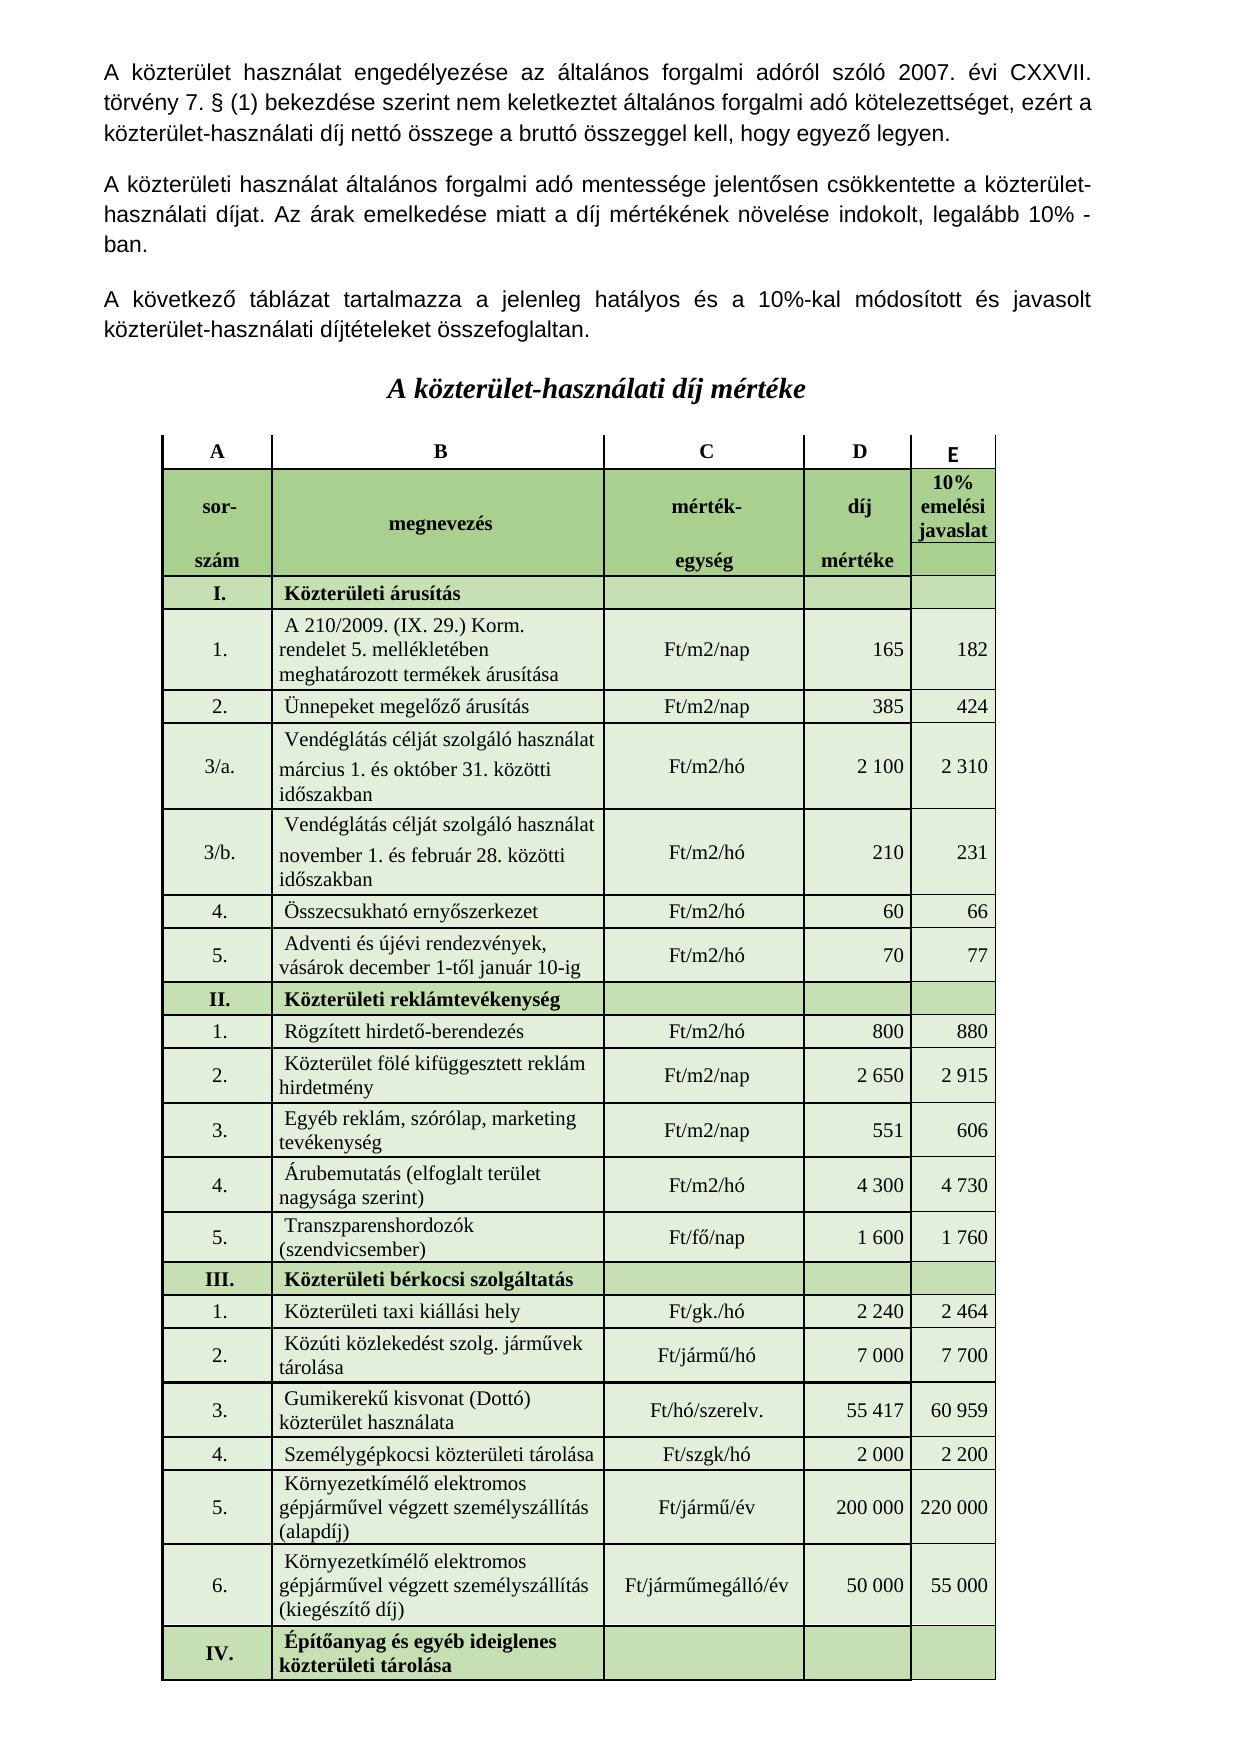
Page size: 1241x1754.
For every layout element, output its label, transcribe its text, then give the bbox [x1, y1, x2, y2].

text A közterület-használati díj mértéke [103, 372, 1093, 405]
text A közterületi használat általános forgalmi adó mentessége jelentősen csökkentette a közterület-használati díjat. Az árak emelkedése miatt a díj mértékének növelése indokolt, legalább 10% -ban. [103, 171, 1093, 257]
table_cell 200 000 [805, 1471, 910, 1543]
table_cell Ft/m2/nap [605, 691, 803, 722]
table_cell Összecsukható ernyőszerkezet [273, 896, 603, 927]
table_cell Gumikerekű kisvonat (Dottó) közterület használata [273, 1384, 603, 1436]
table_cell 606 [912, 1103, 995, 1156]
table_cell 1. [164, 1296, 271, 1327]
table_cell II. [164, 983, 271, 1014]
table_cell [605, 1263, 803, 1294]
table_cell 6. [164, 1545, 271, 1624]
table_cell [805, 1263, 910, 1294]
table_cell 66 [912, 895, 995, 927]
table_cell IV. [164, 1627, 271, 1679]
table_cell Ft/m2/hó [605, 1158, 803, 1211]
table_cell 551 [805, 1104, 910, 1156]
table_cell 385 [805, 691, 910, 722]
table_cell Ft/járműmegálló/év [605, 1545, 803, 1624]
table_cell 2 200 [912, 1437, 995, 1469]
table_cell 4 730 [912, 1157, 995, 1211]
table_cell megnevezés [273, 470, 603, 575]
table_cell 210 [805, 810, 910, 894]
table_cell 77 [912, 928, 995, 981]
table_cell 165 [805, 610, 910, 689]
text A következő táblázat tartalmazza a jelenleg hatályos és a 10%-kal módosított és javasolt közterület-használati díjtételeket összefoglaltan. [103, 286, 1093, 343]
table_cell Árubemutatás (elfoglalt terület nagysága szerint) [273, 1158, 603, 1211]
table_cell Adventi és újévi rendezvények, vásárok december 1-től január 10-ig [273, 929, 603, 981]
table_cell Ft/m2/nap [605, 1104, 803, 1156]
table_cell [912, 1626, 995, 1679]
table_cell [605, 983, 803, 1014]
table_cell 7 000 [805, 1329, 910, 1381]
table_cell 182 [912, 609, 995, 689]
table_cell III. [164, 1263, 271, 1294]
table_cell 55 417 [805, 1384, 910, 1436]
table_cell 3. [164, 1384, 271, 1436]
table_cell Vendéglátás célját szolgáló használat [273, 724, 603, 753]
table_cell 2 240 [805, 1296, 910, 1327]
table_cell 4. [164, 896, 271, 927]
table_cell Ünnepeket megelőző árusítás [273, 691, 603, 722]
table_cell 2 464 [912, 1295, 995, 1327]
table_cell 60 959 [912, 1383, 995, 1436]
table_cell Ft/m2/nap [605, 1049, 803, 1102]
table_cell 4 300 [805, 1158, 910, 1211]
table_cell 3. [164, 1104, 271, 1156]
table_cell Építőanyag és egyéb ideiglenes közterületi tárolása [273, 1627, 603, 1679]
table_cell 2. [164, 1049, 271, 1102]
table_header B [273, 435, 603, 468]
table_cell 1. [164, 610, 271, 689]
table_cell Ft/gk./hó [605, 1296, 803, 1327]
table_cell 2 915 [912, 1048, 995, 1102]
table_cell 2 000 [805, 1438, 910, 1469]
table_cell Rögzített hirdető-berendezés [273, 1016, 603, 1047]
table_cell 7 700 [912, 1328, 995, 1381]
table_cell 4. [164, 1158, 271, 1211]
table_cell [605, 577, 803, 608]
table_cell szám [164, 542, 271, 575]
table_cell 800 [805, 1016, 910, 1047]
table_cell Ft/m2/nap [605, 610, 803, 689]
table_cell Közterületi taxi kiállási hely [273, 1296, 603, 1327]
text A közterület használat engedélyezése az általános forgalmi adóról szóló 2007. évi CXXVII. törvény 7. § (1) bekezdése szerint nem keletkeztet általános forgalmi adó kötelezettséget, ezért a közterület-használati díj nettó összege a bruttó összeggel kell, hogy egyező legyen. [103, 59, 1093, 146]
table_cell 2 310 [912, 723, 995, 808]
table_cell 55 000 [912, 1544, 995, 1624]
table_cell Közterületi bérkocsi szolgáltatás [273, 1263, 603, 1294]
table_cell Transzparenshordozók (szendvicsember) [273, 1213, 603, 1261]
table_cell 2 100 [805, 724, 910, 808]
table_cell 4. [164, 1438, 271, 1469]
table_cell [912, 576, 995, 608]
table_cell [912, 543, 995, 575]
table_cell Egyéb reklám, szórólap, marketing tevékenység [273, 1104, 603, 1156]
table_cell [912, 982, 995, 1014]
table_cell Környezetkímélő elektromos gépjárművel végzett személyszállítás (kiegészítő díj) [273, 1545, 603, 1624]
table_cell Közúti közlekedést szolg. járművek tárolása [273, 1329, 603, 1381]
table_cell 3/b. [164, 810, 271, 894]
table_cell Közterületi árusítás [273, 577, 603, 608]
table_cell Közterületi reklámtevékenység [273, 983, 603, 1014]
table_cell 1. [164, 1016, 271, 1047]
table_cell Ft/fő/nap [605, 1213, 803, 1261]
table_cell Környezetkímélő elektromos gépjárművel végzett személyszállítás (alapdíj) [273, 1471, 603, 1543]
table_cell Ft/m2/hó [605, 929, 803, 981]
table_cell [805, 1627, 910, 1679]
table_cell 2. [164, 691, 271, 722]
table_cell március 1. és október 31. közötti időszakban [273, 753, 603, 808]
table_cell 231 [912, 809, 995, 894]
table_cell Ft/hó/szerelv. [605, 1384, 803, 1436]
table_header E [912, 435, 995, 468]
table_cell [605, 1627, 803, 1679]
table_cell Ft/jármű/hó [605, 1329, 803, 1381]
table_cell 5. [164, 1213, 271, 1261]
table_cell 880 [912, 1015, 995, 1047]
table_cell Ft/m2/hó [605, 896, 803, 927]
table_cell 50 000 [805, 1545, 910, 1624]
table_cell [912, 1262, 995, 1294]
table_cell mérték- [605, 470, 803, 542]
table_header A [164, 435, 271, 468]
table_cell 1 760 [912, 1212, 995, 1261]
table_cell 5. [164, 1471, 271, 1543]
table_cell 5. [164, 929, 271, 981]
table_cell 70 [805, 929, 910, 981]
table_cell 424 [912, 690, 995, 722]
table_cell 2 650 [805, 1049, 910, 1102]
table_cell I. [164, 577, 271, 608]
table_cell 220 000 [912, 1470, 995, 1543]
table_cell mértéke [805, 542, 910, 575]
table_cell sor- [164, 470, 271, 542]
table_cell A 210/2009. (IX. 29.) Korm. rendelet 5. mellékletében meghatározott termékek árusítása [273, 610, 603, 689]
table_cell Vendéglátás célját szolgáló használat [273, 810, 603, 839]
table_cell díj [805, 470, 910, 542]
table_cell november 1. és február 28. közötti időszakban [273, 839, 603, 894]
table_cell 2. [164, 1329, 271, 1381]
table_cell [805, 577, 910, 608]
table_cell Ft/szgk/hó [605, 1438, 803, 1469]
table_cell Ft/m2/hó [605, 724, 803, 808]
table_cell 1 600 [805, 1213, 910, 1261]
table_cell Ft/m2/hó [605, 810, 803, 894]
table_cell Közterület fölé kifüggesztett reklám hirdetmény [273, 1049, 603, 1102]
table_cell 3/a. [164, 724, 271, 808]
table_cell 10% emelési javaslat [912, 469, 995, 542]
table_cell [805, 983, 910, 1014]
table_header D [805, 435, 910, 468]
table_header C [605, 435, 803, 468]
table_cell egység [605, 542, 803, 575]
table_cell Ft/jármű/év [605, 1471, 803, 1543]
table_cell Ft/m2/hó [605, 1016, 803, 1047]
table_cell Személygépkocsi közterületi tárolása [273, 1438, 603, 1469]
table_cell 60 [805, 896, 910, 927]
